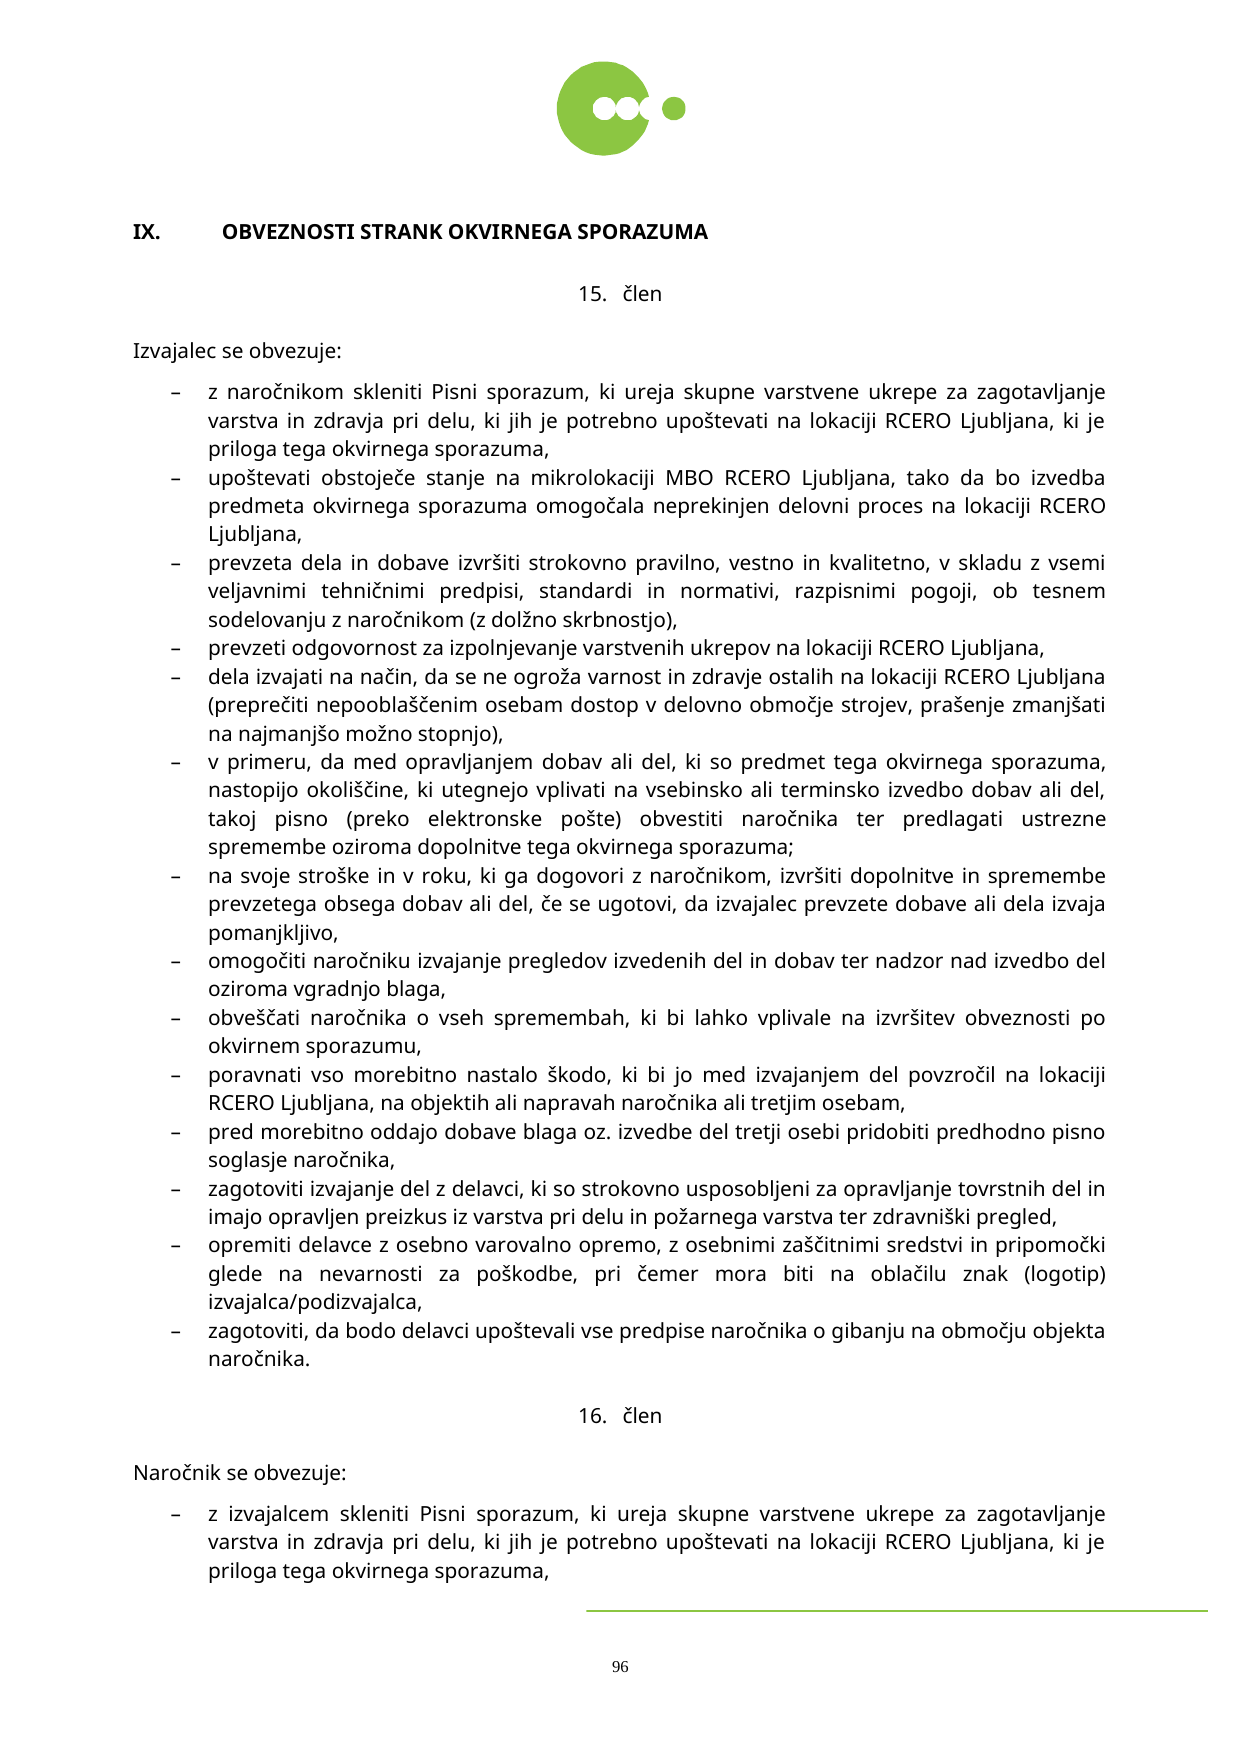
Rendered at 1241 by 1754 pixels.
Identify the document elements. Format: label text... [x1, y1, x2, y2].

list upoštevati obstoječe stanje na mikrolokaciji MBO RCERO Ljubljana, tako da bo izvedba predmeta okvirnega sporazuma omogočala neprekinjen delovni proces na lokaciji RCERO Ljubljana, [170, 463, 1107, 548]
list obveščati naročnika o vseh spremembah, ki bi lahko vplivale na izvršitev obveznosti po okvirnem sporazumu, [170, 1003, 1107, 1060]
list z izvajalcem skleniti Pisni sporazum, ki ureja skupne varstvene ukrepe za zagotavljanje varstva in zdravja pri delu, ki jih je potrebno upoštevati na lokaciji RCERO Ljubljana, ki je priloga tega okvirnega sporazuma, [170, 1499, 1107, 1584]
list z naročnikom skleniti Pisni sporazum, ki ureja skupne varstvene ukrepe za zagotavljanje varstva in zdravja pri delu, ki jih je potrebno upoštevati na lokaciji RCERO Ljubljana, ki je priloga tega okvirnega sporazuma, [170, 377, 1107, 463]
list pred morebitno oddajo dobave blaga oz. izvedbe del tretji osebi pridobiti predhodno pisno soglasje naročnika, [170, 1117, 1107, 1174]
list v primeru, da med opravljanjem dobav ali del, ki so predmet tega okvirnega sporazuma, nastopijo okoliščine, ki utegnejo vplivati na vsebinsko ali terminsko izvedbo dobav ali del, takoj pisno (preko elektronske pošte) obvestiti naročnika ter predlagati ustrezne spremembe oziroma dopolnitve tega okvirnega sporazuma; [170, 747, 1107, 861]
text Naročnik se obvezuje: [133, 1458, 1107, 1486]
list člen [133, 279, 1107, 308]
list prevzeta dela in dobave izvršiti strokovno pravilno, vestno in kvalitetno, v skladu z vsemi veljavnimi tehničnimi predpisi, standardi in normativi, razpisnimi pogoji, ob tesnem sodelovanju z naročnikom (z dolžno skrbnostjo), [170, 548, 1107, 633]
list poravnati vso morebitno nastalo škodo, ki bi jo med izvajanjem del povzročil na lokaciji RCERO Ljubljana, na objektih ali napravah naročnika ali tretjim osebam, [170, 1060, 1107, 1117]
list opremiti delavce z osebno varovalno opremo, z osebnimi zaščitnimi sredstvi in pripomočki glede na nevarnosti za poškodbe, pri čemer mora biti na oblačilu znak (logotip) izvajalca/podizvajalca, [170, 1231, 1107, 1316]
list prevzeti odgovornost za izpolnjevanje varstvenih ukrepov na lokaciji RCERO Ljubljana, [170, 633, 1107, 662]
list dela izvajati na način, da se ne ogroža varnost in zdravje ostalih na lokaciji RCERO Ljubljana (preprečiti nepooblaščenim osebam dostop v delovno območje strojev, prašenje zmanjšati na najmanjšo možno stopnjo), [170, 662, 1107, 747]
list zagotoviti izvajanje del z delavci, ki so strokovno usposobljeni za opravljanje tovrstnih del in imajo opravljen preizkus iz varstva pri delu in požarnega varstva ter zdravniški pregled, [170, 1174, 1107, 1231]
list OBVEZNOSTI STRANK OKVIRNEGA SPORAZUMA [133, 217, 1107, 246]
list omogočiti naročniku izvajanje pregledov izvedenih del in dobav ter nadzor nad izvedbo del oziroma vgradnjo blaga, [170, 946, 1107, 1003]
list zagotoviti, da bodo delavci upoštevali vse predpise naročnika o gibanju na območju objekta naročnika. [170, 1316, 1107, 1373]
text Izvajalec se obvezuje: [133, 336, 1107, 365]
list člen [133, 1401, 1107, 1429]
list na svoje stroške in v roku, ki ga dogovori z naročnikom, izvršiti dopolnitve in spremembe prevzetega obsega dobav ali del, če se ugotovi, da izvajalec prevzete dobave ali dela izvaja pomanjkljivo, [170, 861, 1107, 946]
